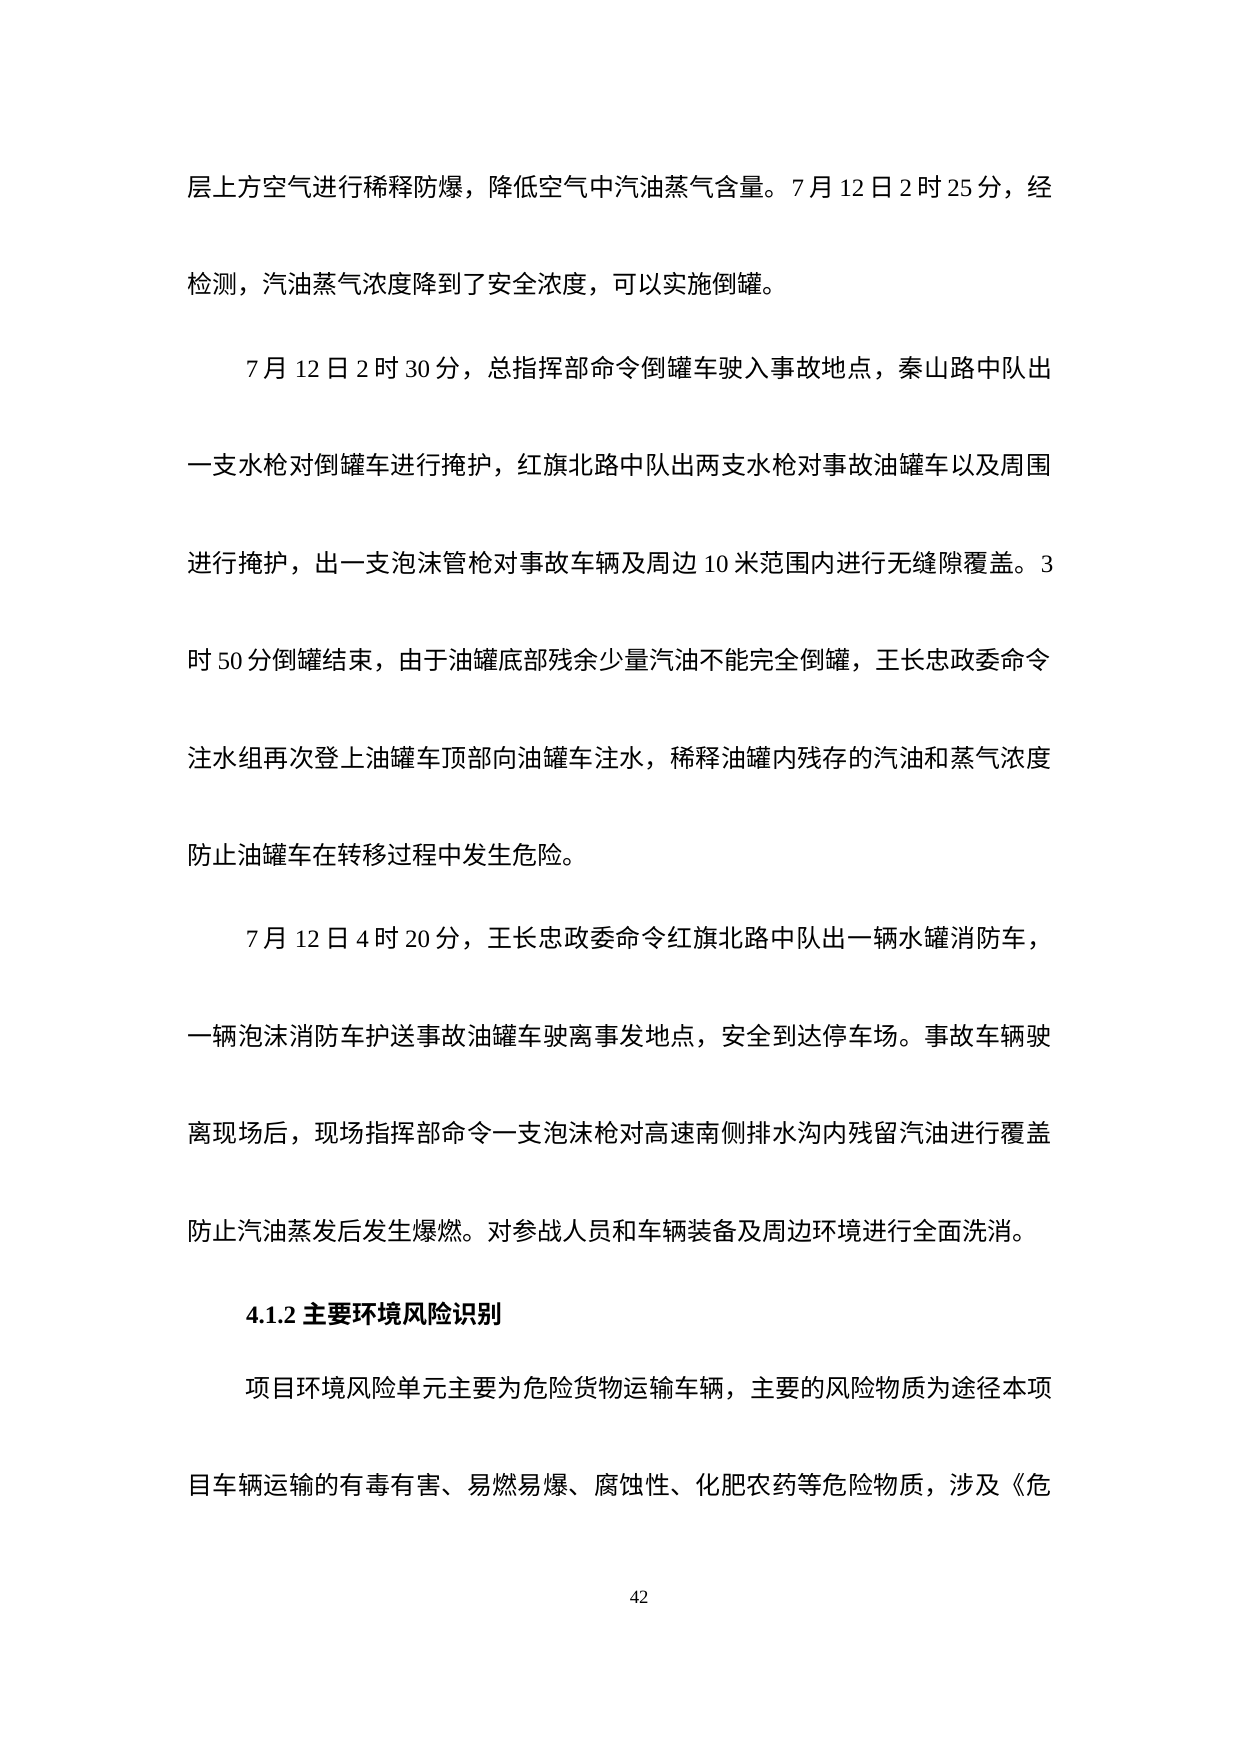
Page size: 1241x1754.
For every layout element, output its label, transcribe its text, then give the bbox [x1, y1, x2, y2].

text 7月12日2时30分，总指挥部命令倒罐车驶入事故地点，秦山路中队出一支水枪对倒罐车进行掩护，红旗北路中队出两支水枪对事故油罐车以及周围进行掩护，出一支泡沫管枪对事故车辆及周边10米范围内进行无缝隙覆盖。3时50分倒罐结束，由于油罐底部残余少量汽油不能完全倒罐，王长忠政委命令注水组再次登上油罐车顶部向油罐车注水，稀释油罐内残存的汽油和蒸气浓度，防止油罐车在转移过程中发生危险。 [187, 334, 1053, 886]
subtitle 4.1.2 主要环境风险识别 [187, 1280, 1053, 1345]
text 7月12日4时20分，王长忠政委命令红旗北路中队出一辆水罐消防车，一辆泡沫消防车护送事故油罐车驶离事发地点，安全到达停车场。事故车辆驶离现场后，现场指挥部命令一支泡沫枪对高速南侧排水沟内残留汽油进行覆盖，防止汽油蒸发后发生爆燃。对参战人员和车辆装备及周边环境进行全面洗消。 [187, 904, 1053, 1262]
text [187, 1354, 1053, 1516]
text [187, 153, 1053, 316]
